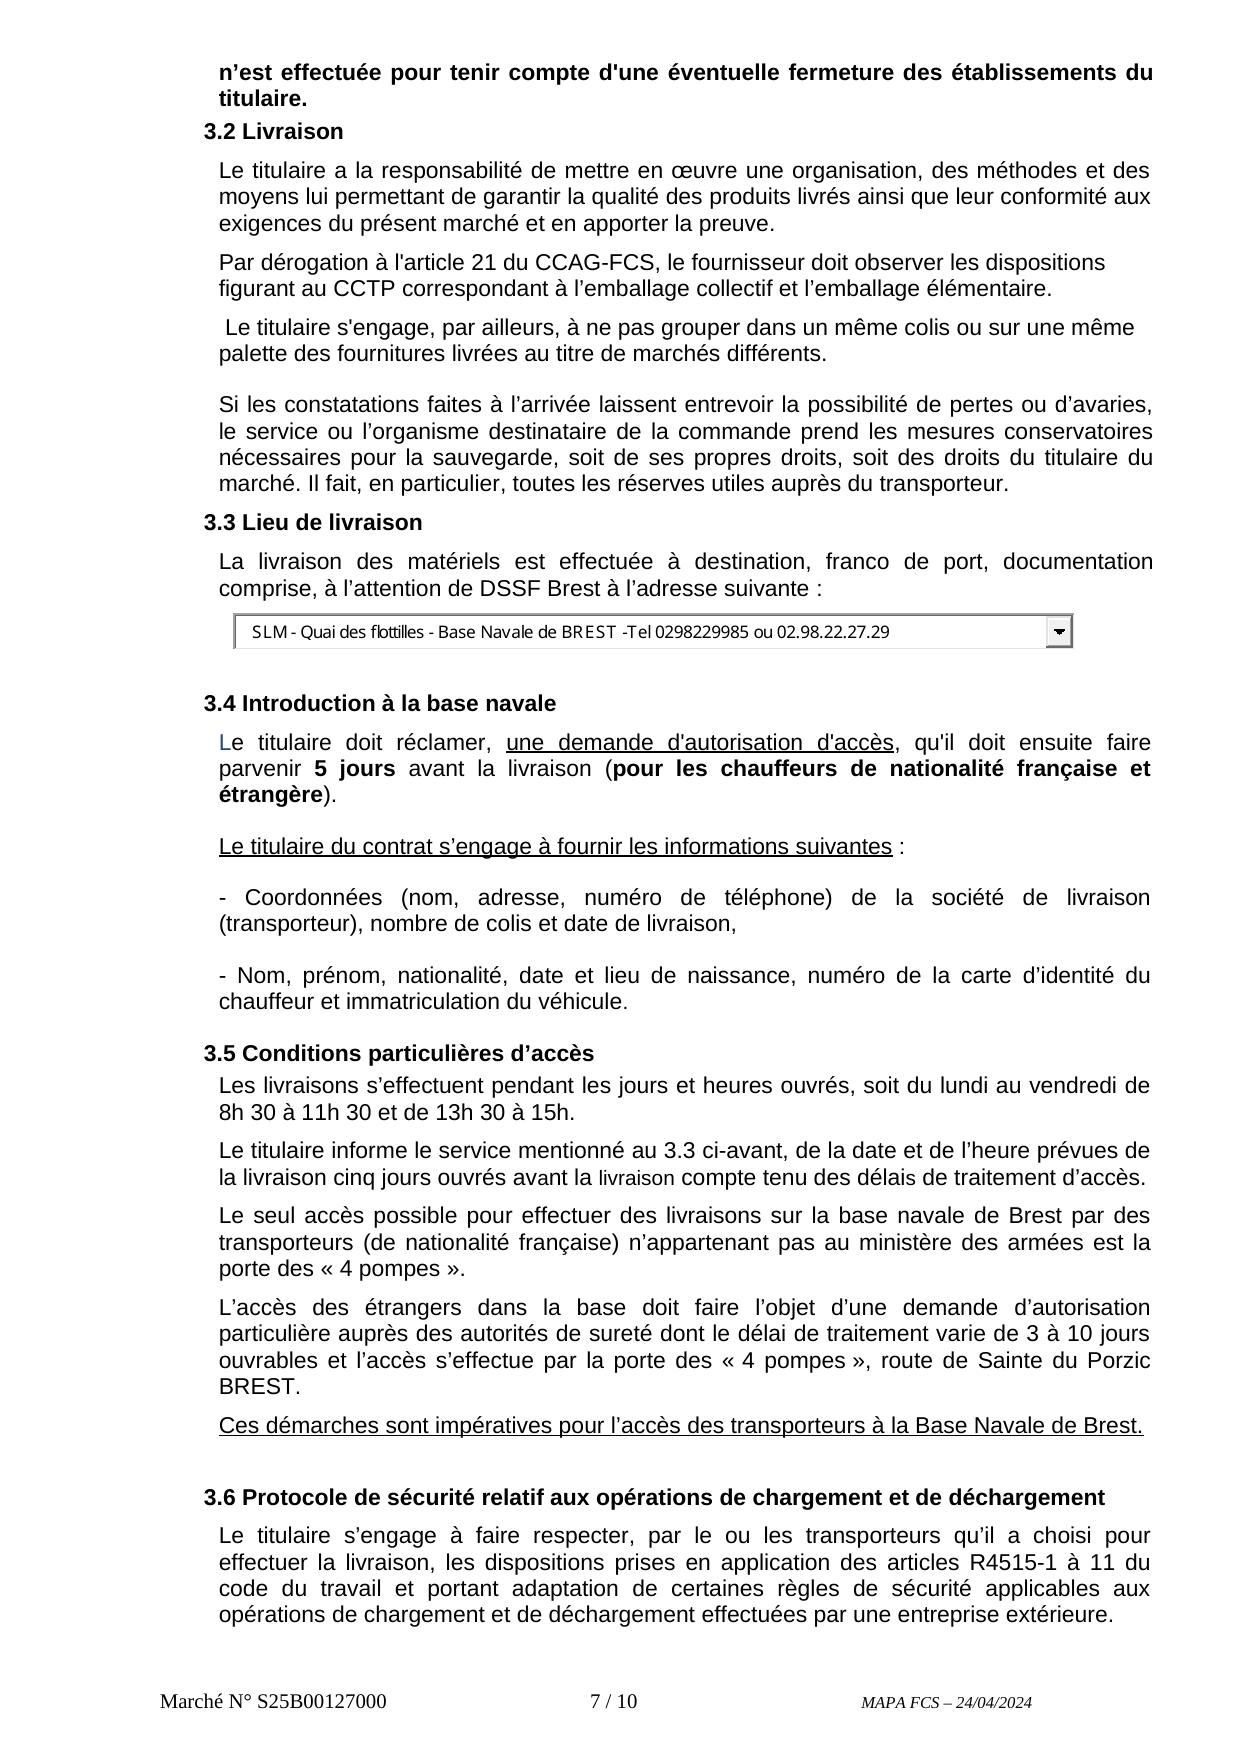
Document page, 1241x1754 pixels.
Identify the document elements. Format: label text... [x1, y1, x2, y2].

text 3.6 Protocole de sécurité relatif aux opérations de chargement et de déchargement [204, 1483, 1154, 1510]
text Le seul accès possible pour effectuer des livraisons sur la base navale de Brest par des transporteurs (de nationalité française) n’appartenant pas au ministère des armées est la porte des « 4 pompes ». [218, 1202, 1152, 1282]
text L’accès des étrangers dans la base doit faire l’objet d’une demande d’autorisation particulière auprès des autorités de sureté dont le délai de traitement varie de 3 à 10 jours ouvrables et l’accès s’effectue par la porte des « 4 pompes », route de Sainte du Porzic BREST. [218, 1294, 1152, 1399]
text 3.4 Introduction à la base navale [204, 690, 1154, 716]
text Les livraisons s’effectuent pendant les jours et heures ouvrés, soit du lundi au vendredi de 8h 30 à 11h 30 et de 13h 30 à 15h. [218, 1072, 1152, 1125]
text Si les constatations faites à l’arrivée laissent entrevoir la possibilité de pertes ou d’avaries, le service ou l’organisme destinataire de la commande prend les mesures conservatoires nécessaires pour la sauvegarde, soit de ses propres droits, soit des droits du titulaire du marché. Il fait, en particulier, toutes les réserves utiles auprès du transporteur. [218, 391, 1154, 497]
text Ces démarches sont impératives pour l’accès des transporteurs à la Base Navale de Brest. [218, 1412, 1152, 1438]
text - Nom, prénom, nationalité, date et lieu de naissance, numéro de la carte d’identité du chauffeur et immatriculation du véhicule. [218, 962, 1152, 1014]
text Le titulaire a la responsabilité de mettre en œuvre une organisation, des méthodes et des moyens lui permettant de garantir la qualité des produits livrés ainsi que leur conformité aux exigences du présent marché et en apporter la preuve. [218, 157, 1152, 236]
text 3.5 Conditions particulières d’accès [204, 1039, 1154, 1066]
subtitle 3.3 Lieu de livraison [204, 509, 1154, 536]
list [218, 59, 1154, 112]
text Par dérogation à l'article 21 du CCAG-FCS, le fournisseur doit observer les dispositions figurant au CCTP correspondant à l’emballage collectif et l’emballage élémentaire. [218, 248, 1152, 301]
text Le titulaire s'engage, par ailleurs, à ne pas grouper dans un même colis ou sur une même palette des fournitures livrées au titre de marchés différents. [218, 314, 1152, 366]
text La livraison des matériels est effectuée à destination, franco de port, documentation comprise, à l’attention de DSSF Brest à l’adresse suivante : [218, 548, 1154, 601]
subtitle 3.2 Livraison [204, 118, 1154, 144]
text Le titulaire du contrat s’engage à fournir les informations suivantes : [218, 833, 1152, 859]
text Le titulaire informe le service mentionné au 3.3 ci-avant, de la date et de l’heure prévues de la livraison cinq jours ouvrés avant la livraison compte tenu des délais de traitement d’accès. [218, 1137, 1152, 1190]
text - Coordonnées (nom, adresse, numéro de téléphone) de la société de livraison (transporteur), nombre de colis et date de livraison, [218, 884, 1152, 937]
text Le titulaire s’engage à faire respecter, par le ou les transporteurs qu’il a choisi pour effectuer la livraison, les dispositions prises en application des articles R4515-1 à 11 du code du travail et portant adaptation de certaines règles de sécurité applicables aux opérations de chargement et de déchargement effectuées par une entreprise extérieure. [218, 1522, 1152, 1628]
text Le titulaire doit réclamer, une demande d'autorisation d'accès, qu'il doit ensuite faire parvenir 5 jours avant la livraison (pour les chauffeurs de nationalité française et étrangère). [218, 729, 1152, 808]
